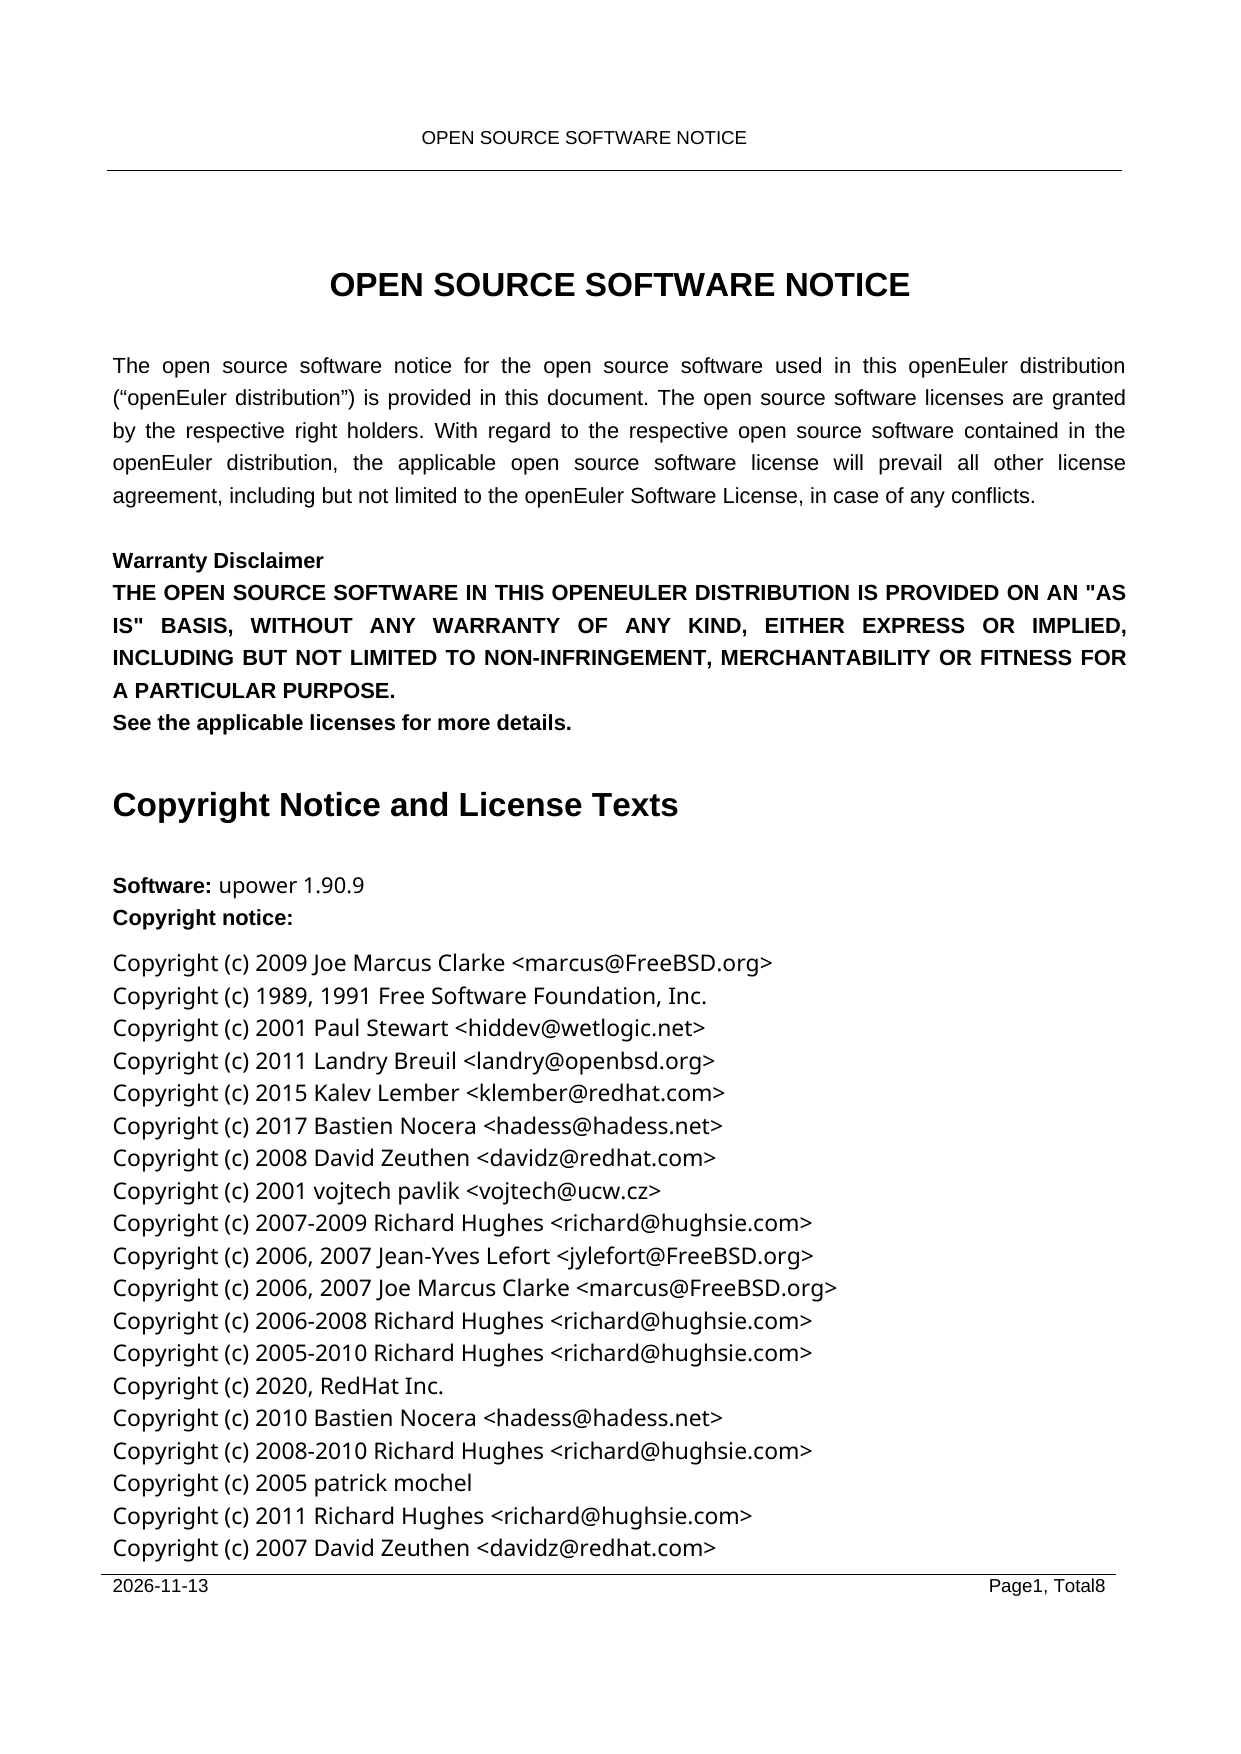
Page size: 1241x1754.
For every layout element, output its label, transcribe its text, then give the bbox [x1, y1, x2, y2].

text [112, 947, 1128, 1564]
title Software: upower 1.90.9 [112, 869, 1128, 901]
text OPEN SOURCE SOFTWARE NOTICE [112, 251, 1128, 316]
text Copyright notice: [112, 901, 1128, 934]
text THE OPEN SOURCE SOFTWARE IN THIS OPENEULER DISTRIBUTION IS PROVIDED ON AN "AS IS" BASIS, WITHOUT ANY WARRANTY OF ANY KIND, EITHER EXPRESS OR IMPLIED, INCLUDING BUT NOT LIMITED TO NON-INFRINGEMENT, MERCHANTABILITY OR FITNESS FOR A PARTICULAR PURPOSE. See the applicable licenses for more details. [112, 576, 1128, 739]
text The open source software notice for the open source software used in this openEuler distribution (“openEuler distribution”) is provided in this document. The open source software licenses are granted by the respective right holders. With regard to the respective open source software contained in the openEuler distribution, the applicable open source software license will prevail all other license agreement, including but not limited to the openEuler Software License, in case of any conflicts. [112, 349, 1128, 511]
text Copyright Notice and License Texts [112, 771, 1128, 836]
text Warranty Disclaimer [112, 544, 1128, 576]
